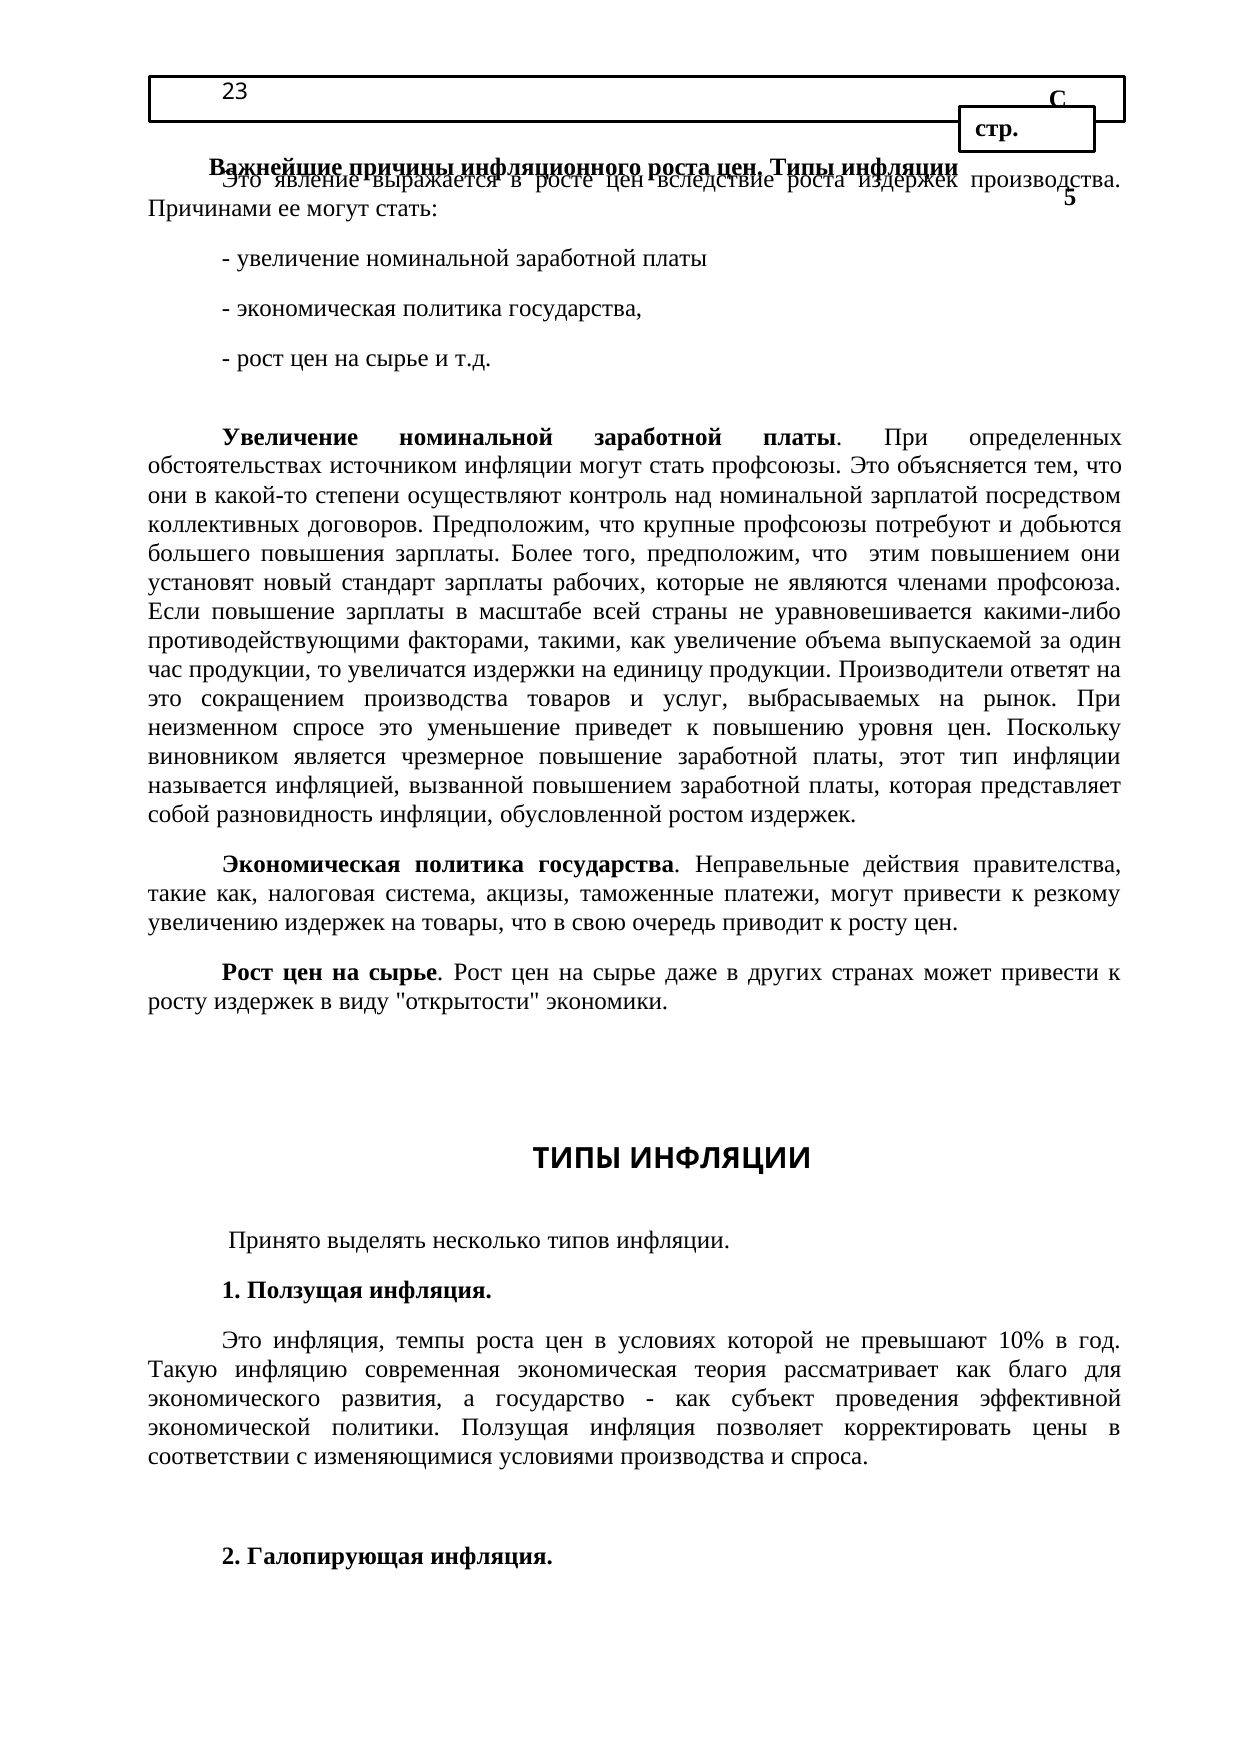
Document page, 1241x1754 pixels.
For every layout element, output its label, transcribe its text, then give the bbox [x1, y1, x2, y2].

text - экономическая политика государства, [148, 292, 1122, 322]
text - увеличение номинальной заработной платы [148, 243, 1122, 272]
text Рост цен на сырье. Рост цен на сырье даже в других странах может привести к росту издержек в виду "открытости" экономики. [148, 957, 1122, 1015]
text - рост цен на сырье и т.д. [222, 342, 1122, 371]
text Принято выделять несколько типов инфляции. [148, 1225, 1122, 1254]
text Экономическая политика государства. Неправельные действия правителства, такие как, налоговая система, акцизы, таможенные платежи, могут привести к резкому увеличению издержек на товары, что в свою очередь приводит к росту цен. [148, 849, 1122, 936]
text Это инфляция, темпы роста цен в условиях которой не превышают 10% в год. Такую инфляцию современная экономическая теория рассматривает как благо для экономического развития, а государство - как субъект проведения эффективной экономической политики. Ползущая инфляция позволяет корректировать цены в соответствии с изменяющимися условиями производства и спроса. [148, 1324, 1122, 1470]
text 1. Ползущая инфляция. [148, 1274, 1122, 1304]
subtitle Типы инфляции [148, 1138, 1122, 1177]
text 2. Галопирующая инфляция. [148, 1541, 1122, 1569]
text Это явление выражается в росте цен вследствие роста издержек производства. Причинами ее могут стать: [148, 164, 1122, 222]
text Увеличение номинальной заработной платы. При определенных обстоятельствах источником инфляции могут стать профсоюзы. Это объясняется тем, что они в какой-то степени осуществляют контроль над номинальной зарплатой посредством коллективных договоров. Предположим, что крупные профсоюзы потребуют и добьются большего повышения зарплаты. Более того, предположим, что этим повышением они установят новый стандарт зарплаты рабочих, которые не являются членами профсоюза. Если повышение зарплаты в масштабе всей страны не уравновешивается какими-либо противодействующими факторами, такими, как увеличение объема выпускаемой за один час продукции, то увеличатся издержки на единицу продукции. Производители ответят на это сокращением производства товаров и услуг, выбрасываемых на рынок. При неизменном спросе это уменьшение приведет к повышению уровня цен. Поскольку виновником является чрезмерное повышение заработной платы, этот тип инфляции называется инфляцией, вызванной повышением заработной платы, которая представляет собой разновидность инфляции, обусловленной ростом издержек. [148, 421, 1122, 828]
